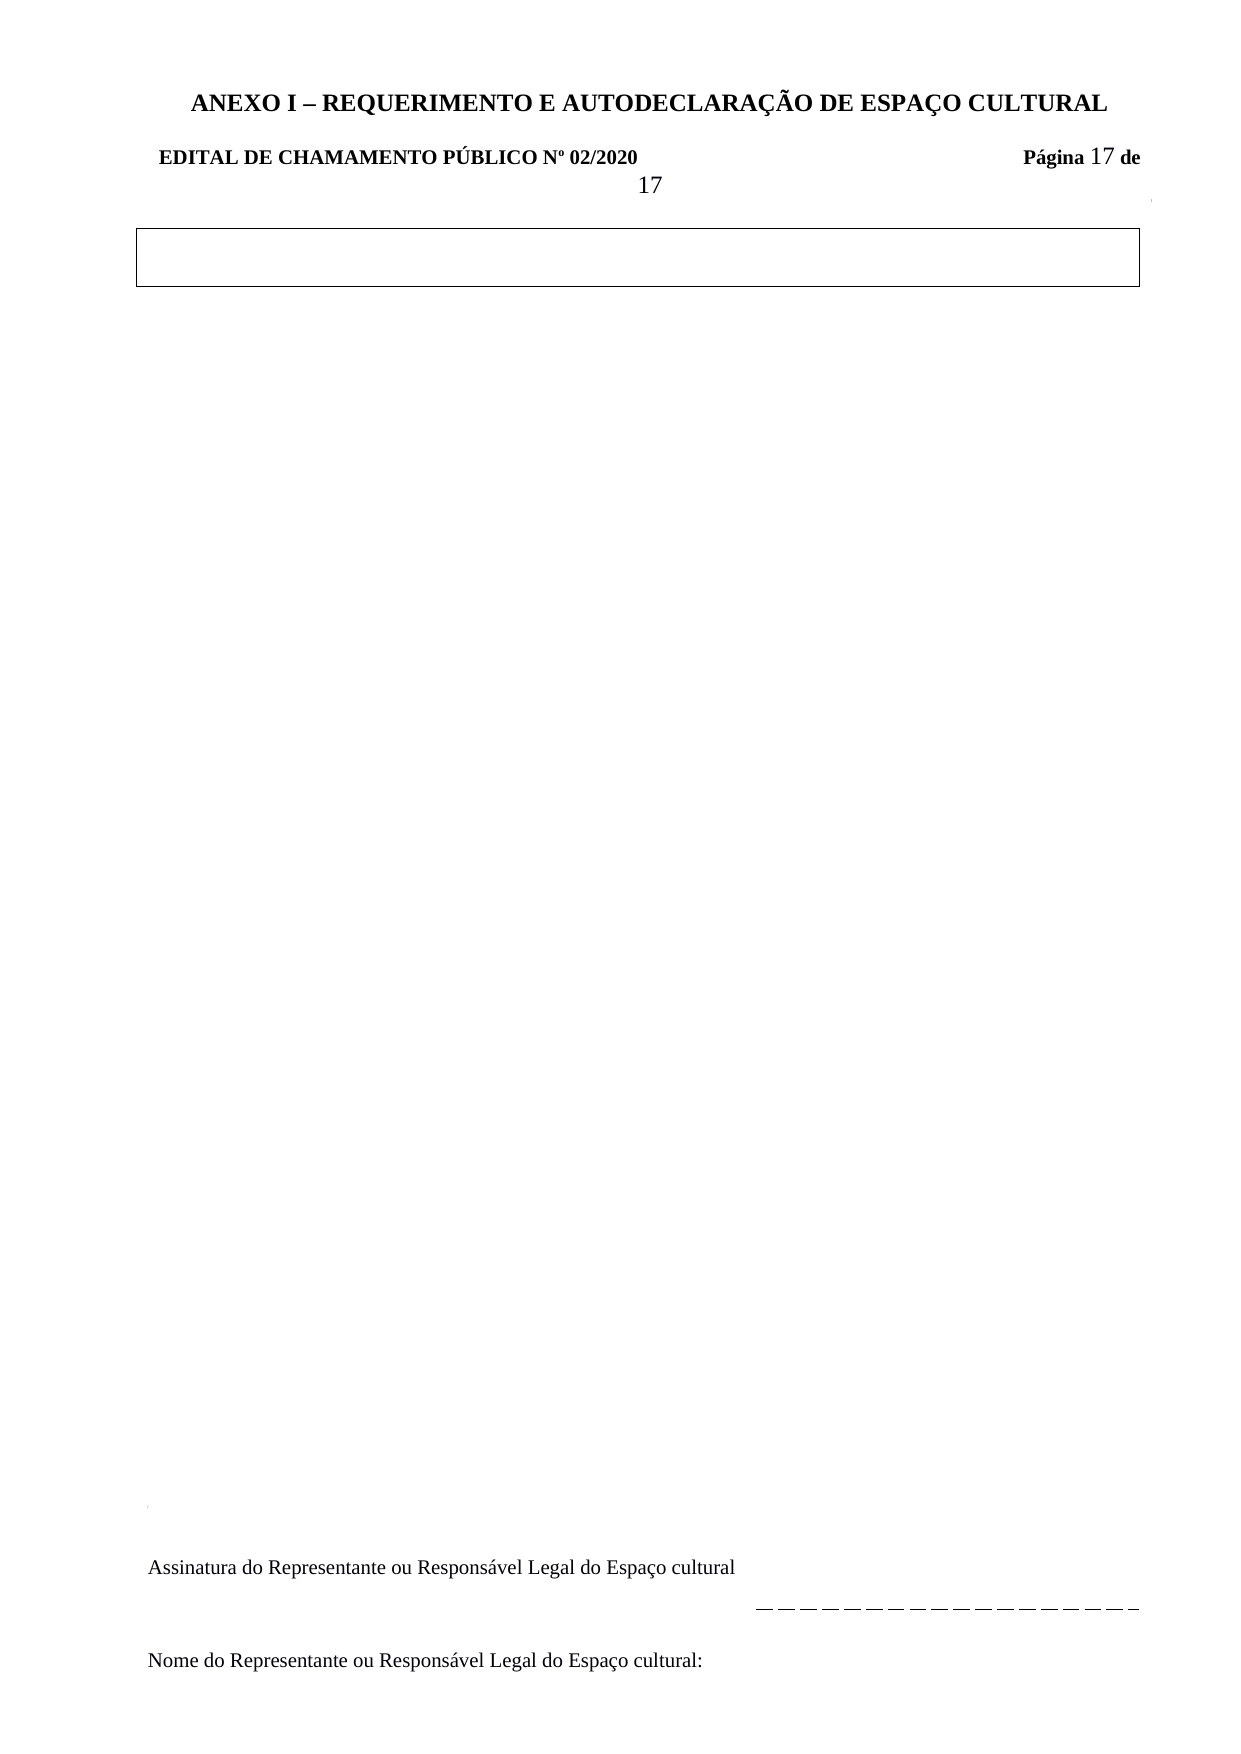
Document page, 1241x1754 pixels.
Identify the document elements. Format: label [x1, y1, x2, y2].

table_cell [137, 229, 1139, 286]
